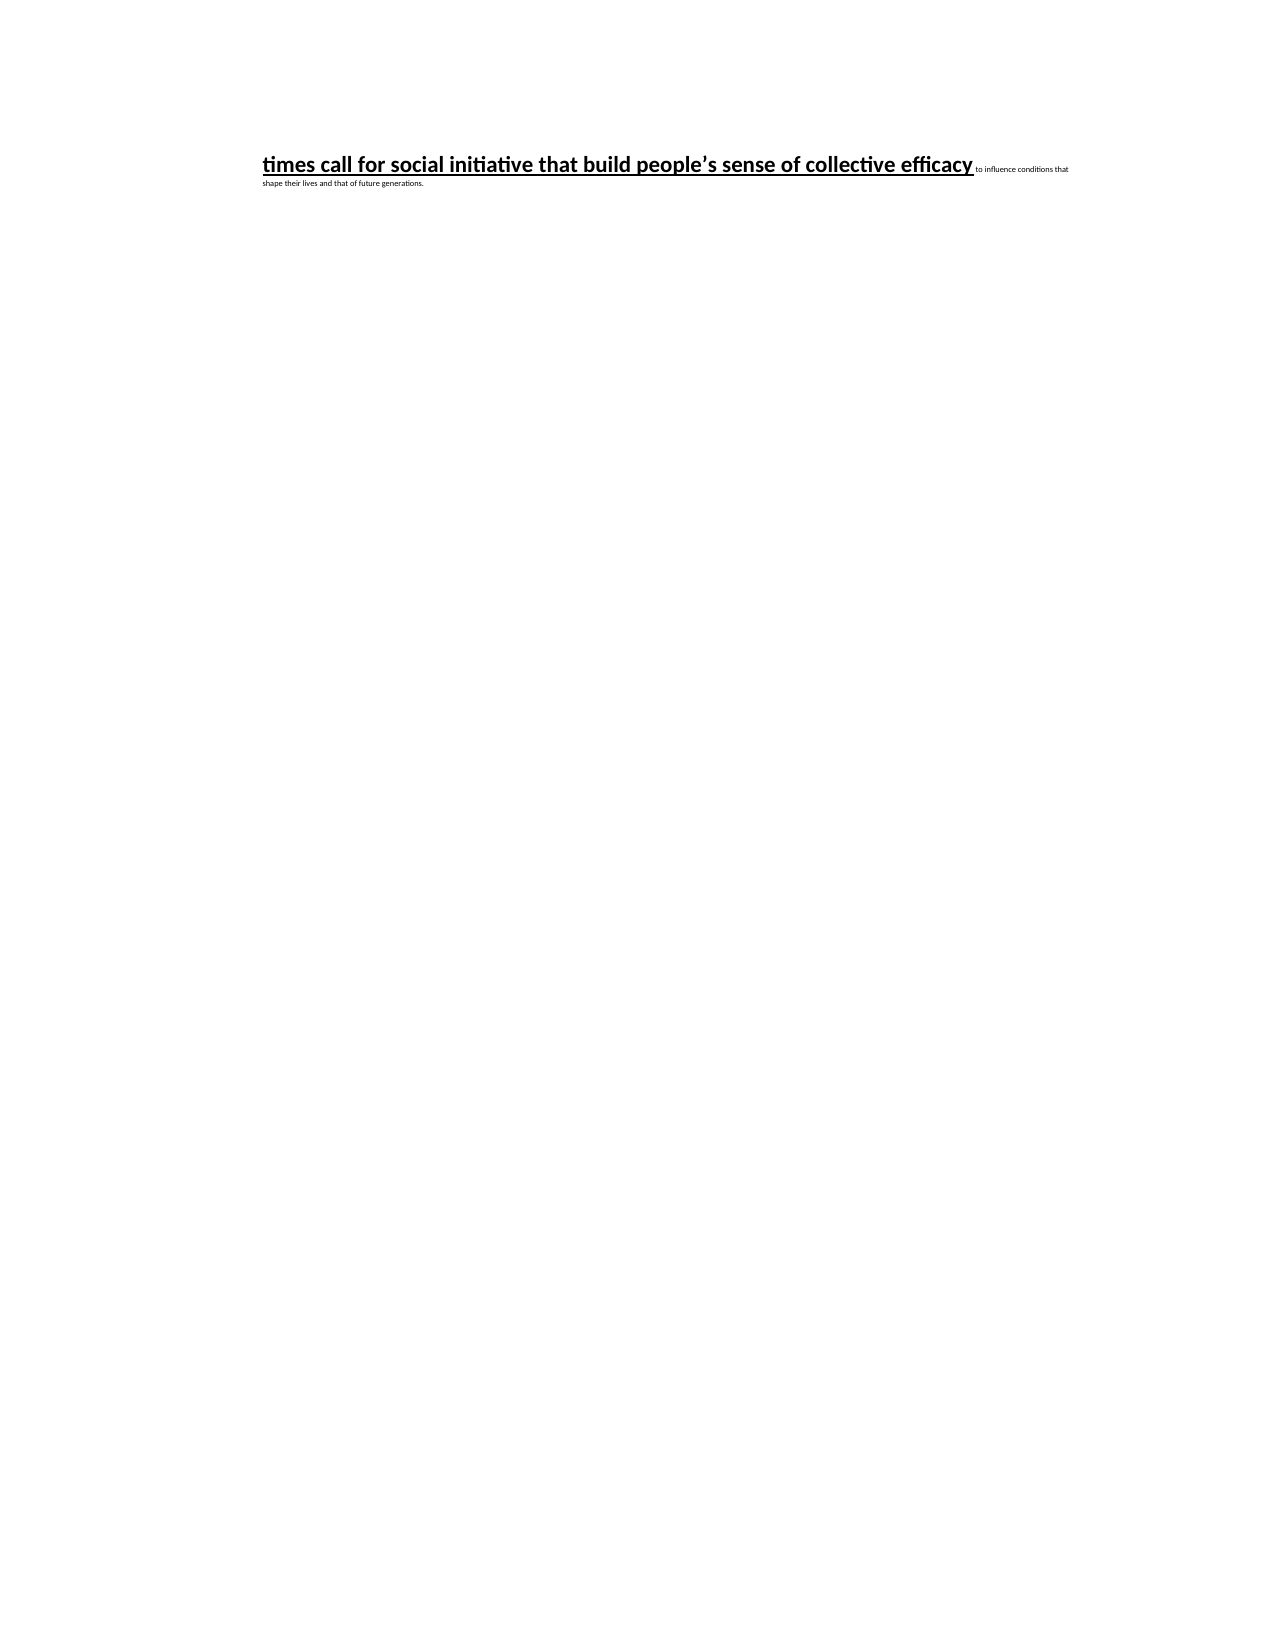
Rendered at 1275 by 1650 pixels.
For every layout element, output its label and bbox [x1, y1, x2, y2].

text [262, 150, 1087, 189]
